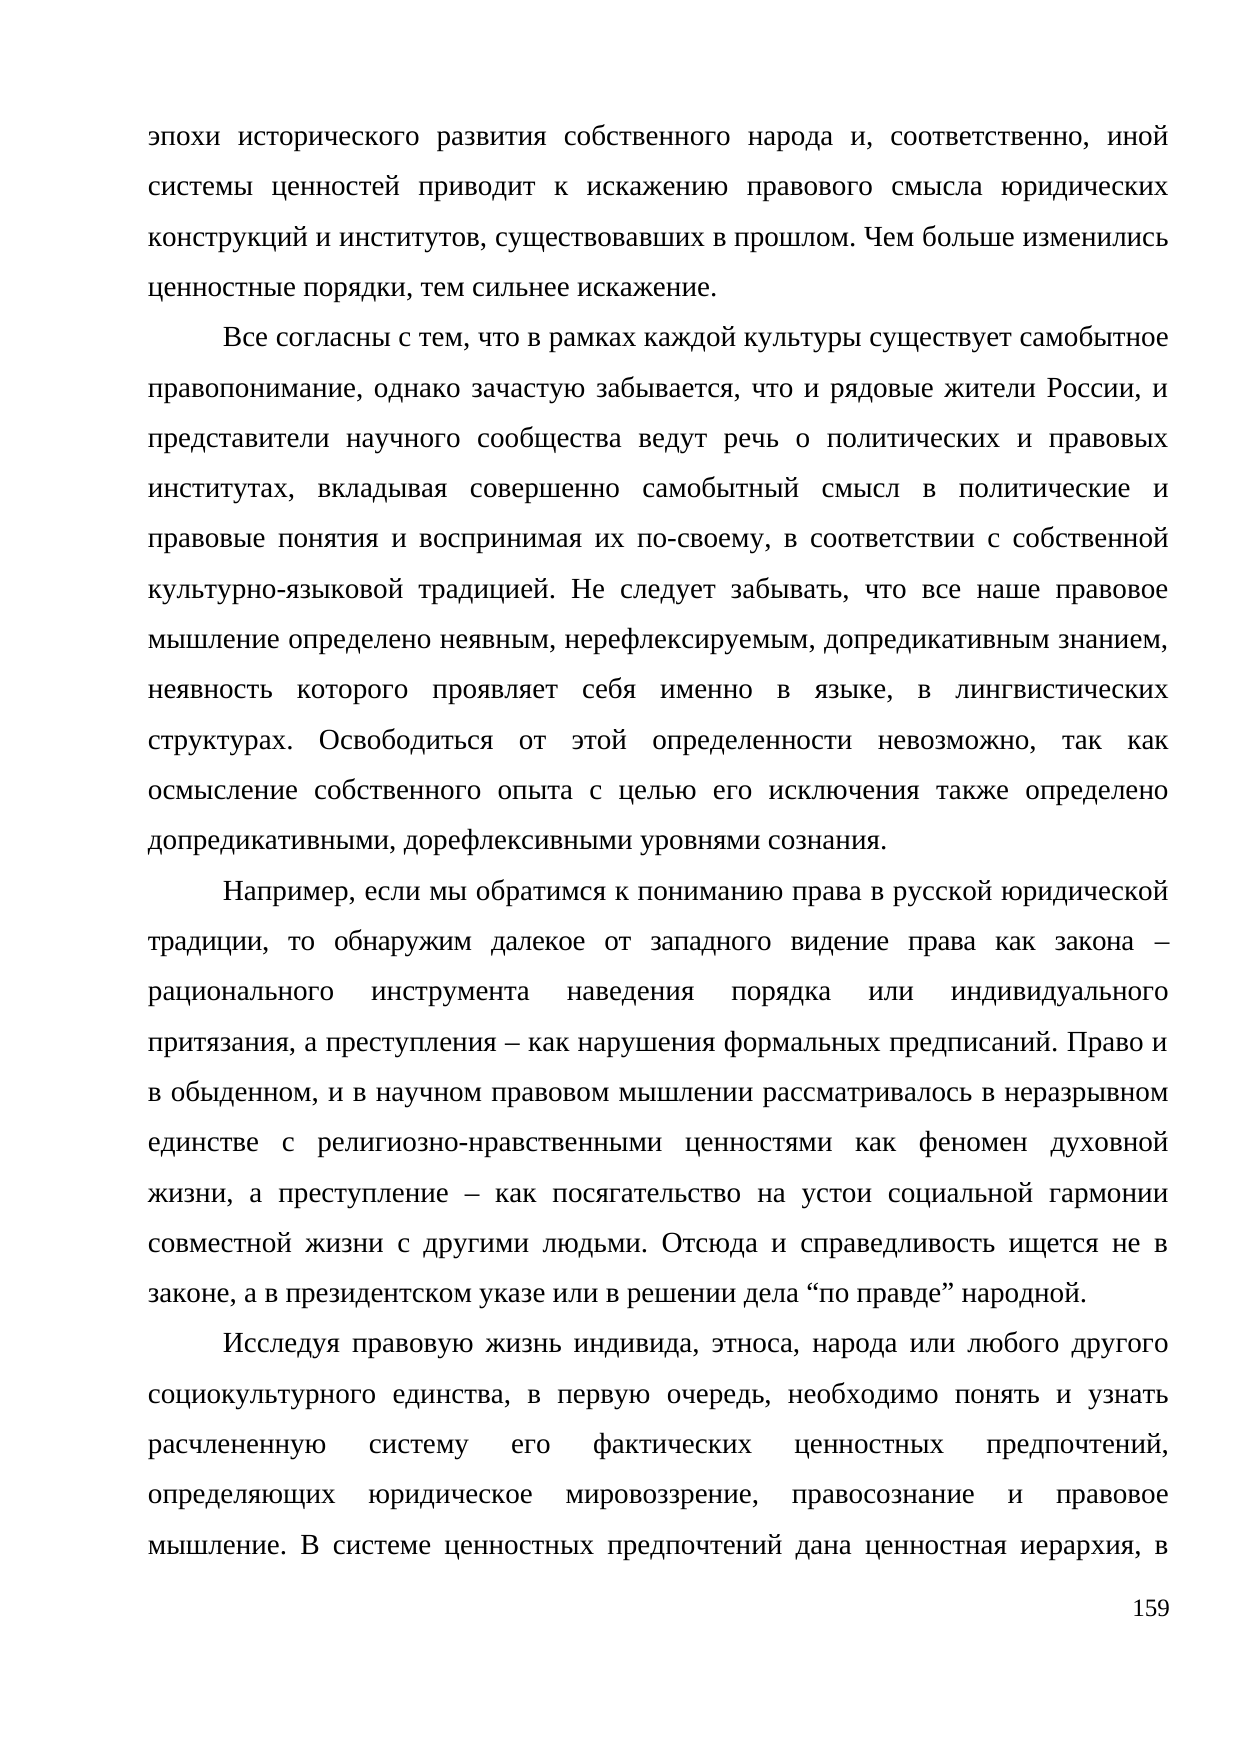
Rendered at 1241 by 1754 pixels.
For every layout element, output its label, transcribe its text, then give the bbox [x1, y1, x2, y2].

text Например, если мы обратимся к пониманию права в русской юридической традиции, то обнаружим далекое от западного видение права как закона – рационального инструмента наведения порядка или индивидуального притязания, а преступления – как нарушения формальных предписаний. Право и в обыденном, и в научном правовом мышлении рассматривалось в неразрывном единстве с религиозно-нравственными ценностями как феномен духовной жизни, а преступление – как посягательство на устои социальной гармонии совместной жизни с другими людьми. Отсюда и справедливость ищется не в законе, а в президентском указе или в решении дела “по правде” народной. [148, 873, 1169, 1309]
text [148, 118, 1169, 303]
text Все согласны с тем, что в рамках каждой культуры существует самобытное правопонимание, однако зачастую забывается, что и рядовые жители России, и представители научного сообщества ведут речь о политических и правовых институтах, вкладывая совершенно самобытный смысл в политические и правовые понятия и воспринимая их по-своему, в соответствии с собственной культурно-языковой традицией. Не следует забывать, что все наше правовое мышление определено неявным, нерефлексируемым, допредикативным знанием, неявность которого проявляет себя именно в языке, в лингвистических структурах. Освободиться от этой определенности невозможно, так как осмысление собственного опыта с целью его исключения также определено допредикативными, дорефлексивными уровнями сознания. [148, 319, 1169, 856]
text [148, 1326, 1169, 1560]
